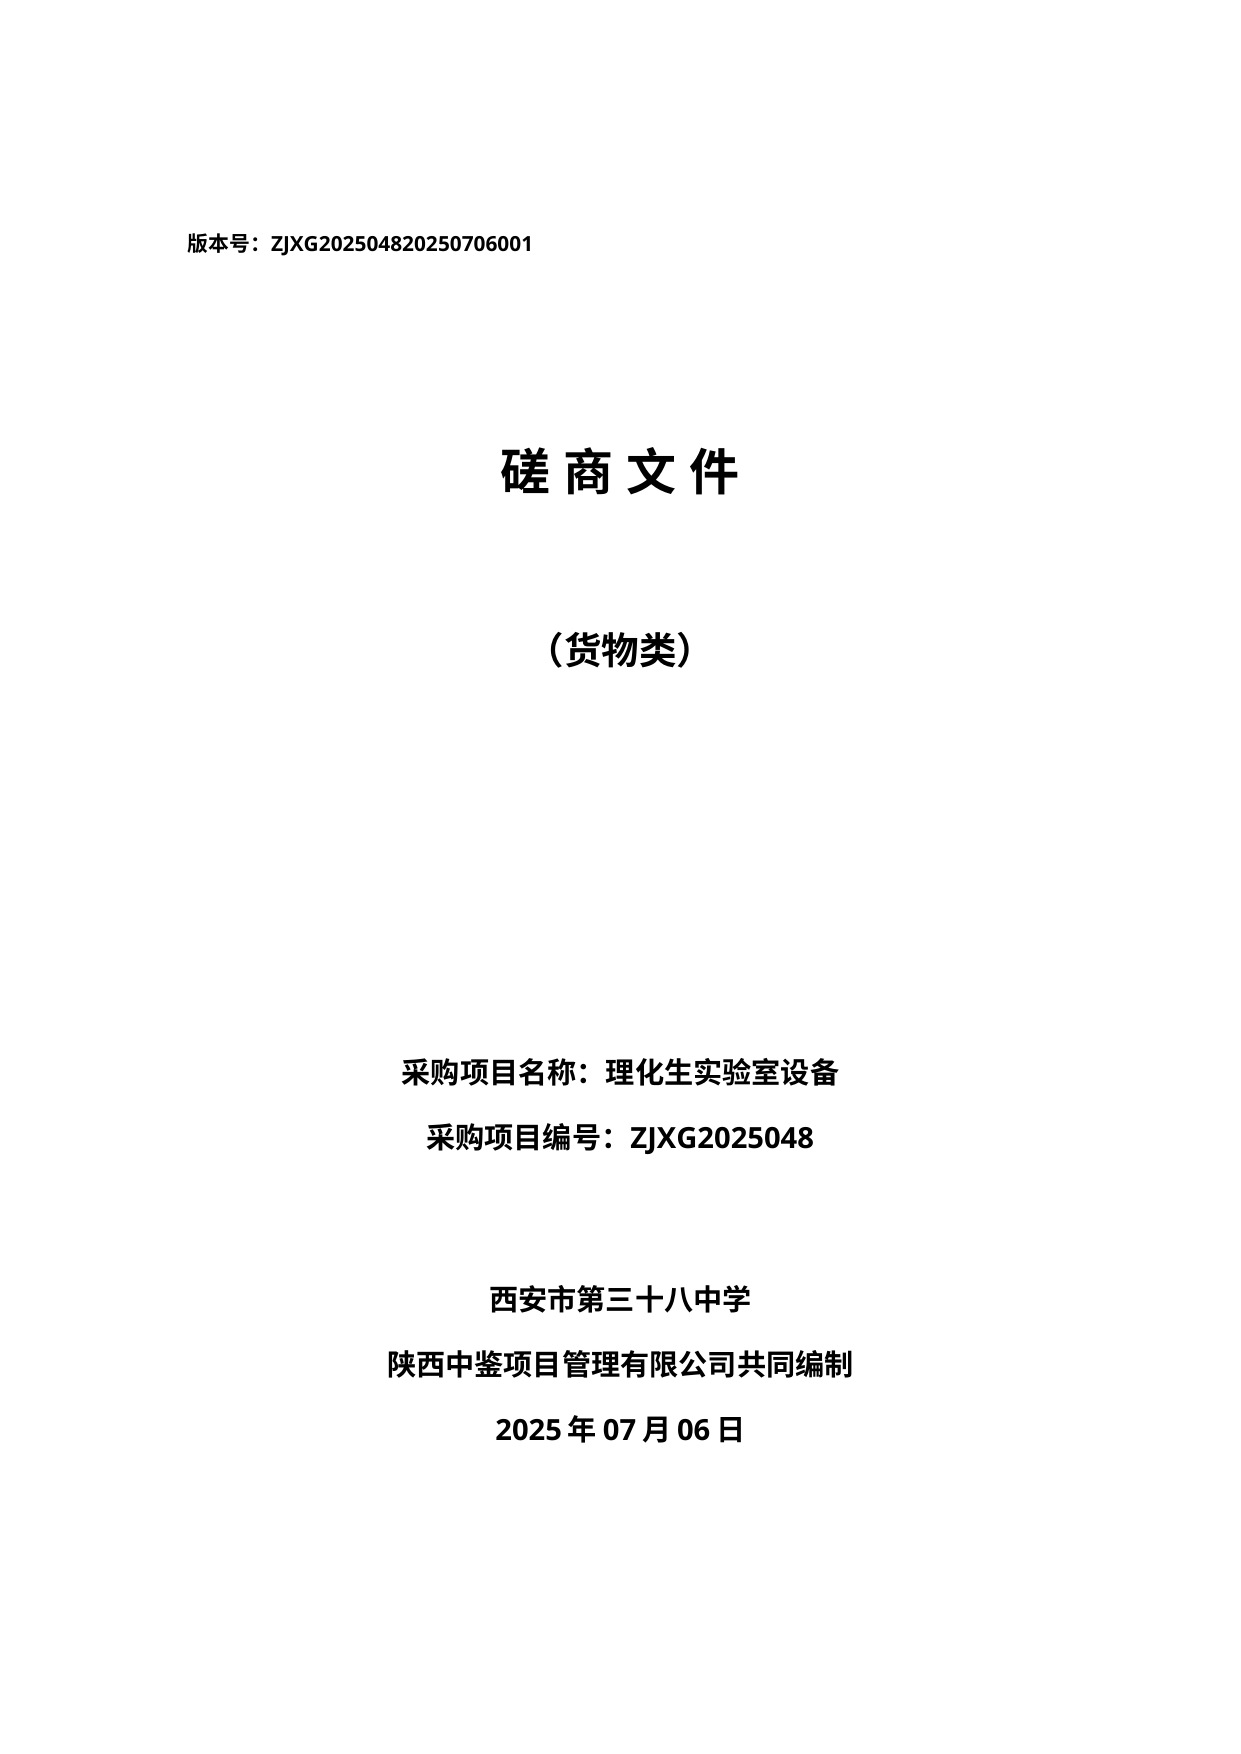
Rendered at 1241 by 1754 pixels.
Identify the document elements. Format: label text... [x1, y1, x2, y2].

text 西安市第三十八中学 [187, 1267, 1053, 1332]
text 2025年07月06日 [187, 1397, 1053, 1462]
text 采购项目名称：理化生实验室设备 [187, 1039, 1053, 1104]
text 采购项目编号：ZJXG2025048 [187, 1104, 1053, 1267]
text （货物类） [187, 617, 1053, 1039]
text 磋 商 文 件 [187, 422, 1053, 617]
text 陕西中鉴项目管理有限公司共同编制 [187, 1332, 1053, 1397]
text 版本号：ZJXG202504820250706001 [187, 227, 1053, 422]
